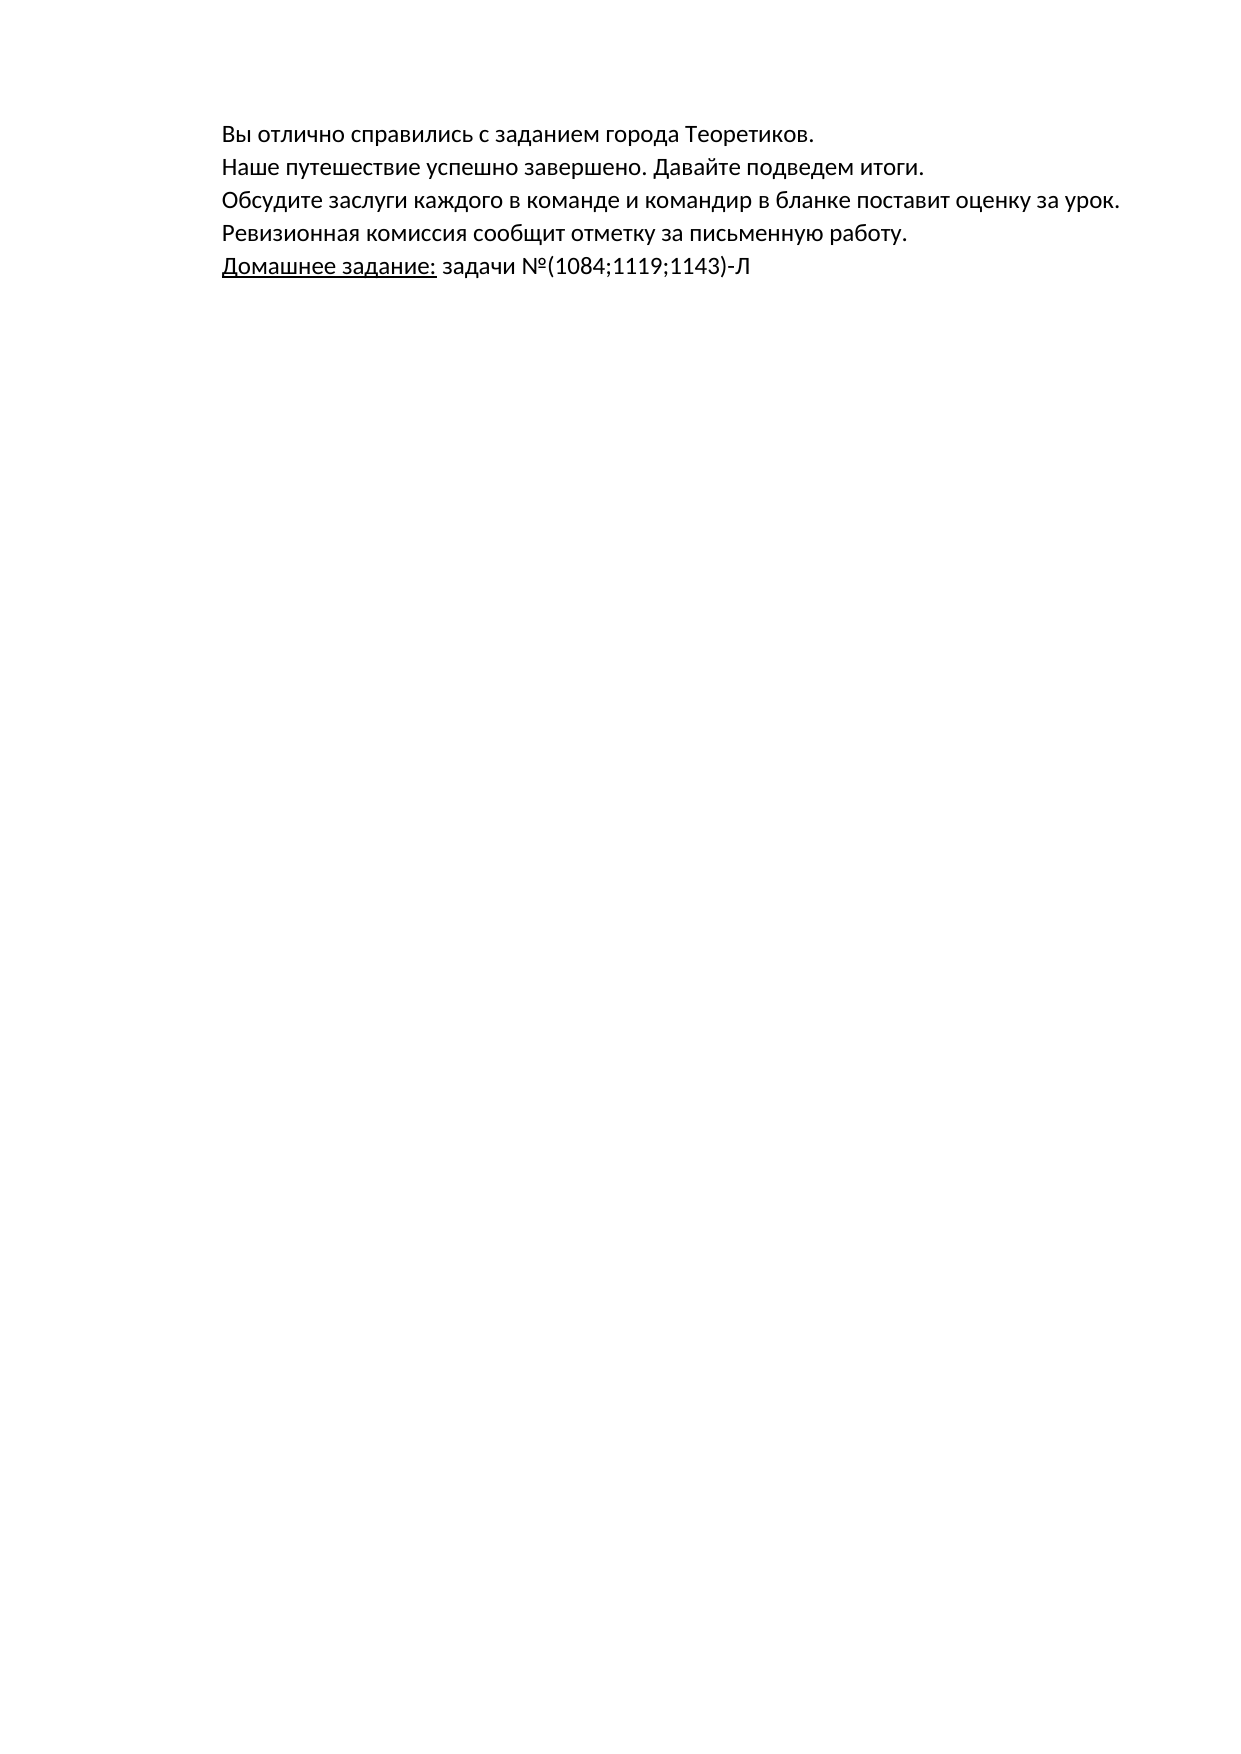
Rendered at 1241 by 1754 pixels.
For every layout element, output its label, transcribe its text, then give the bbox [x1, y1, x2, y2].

text Вы отлично справились с заданием города Теоретиков. Наше путешествие успешно завершено. Давайте подведем итоги. Обсудите заслуги каждого в команде и командир в бланке поставит оценку за урок. Ревизионная комиссия сообщит отметку за письменную работу. Домашнее задание: задачи №(1084;1119;1143)-Л [222, 118, 1184, 311]
